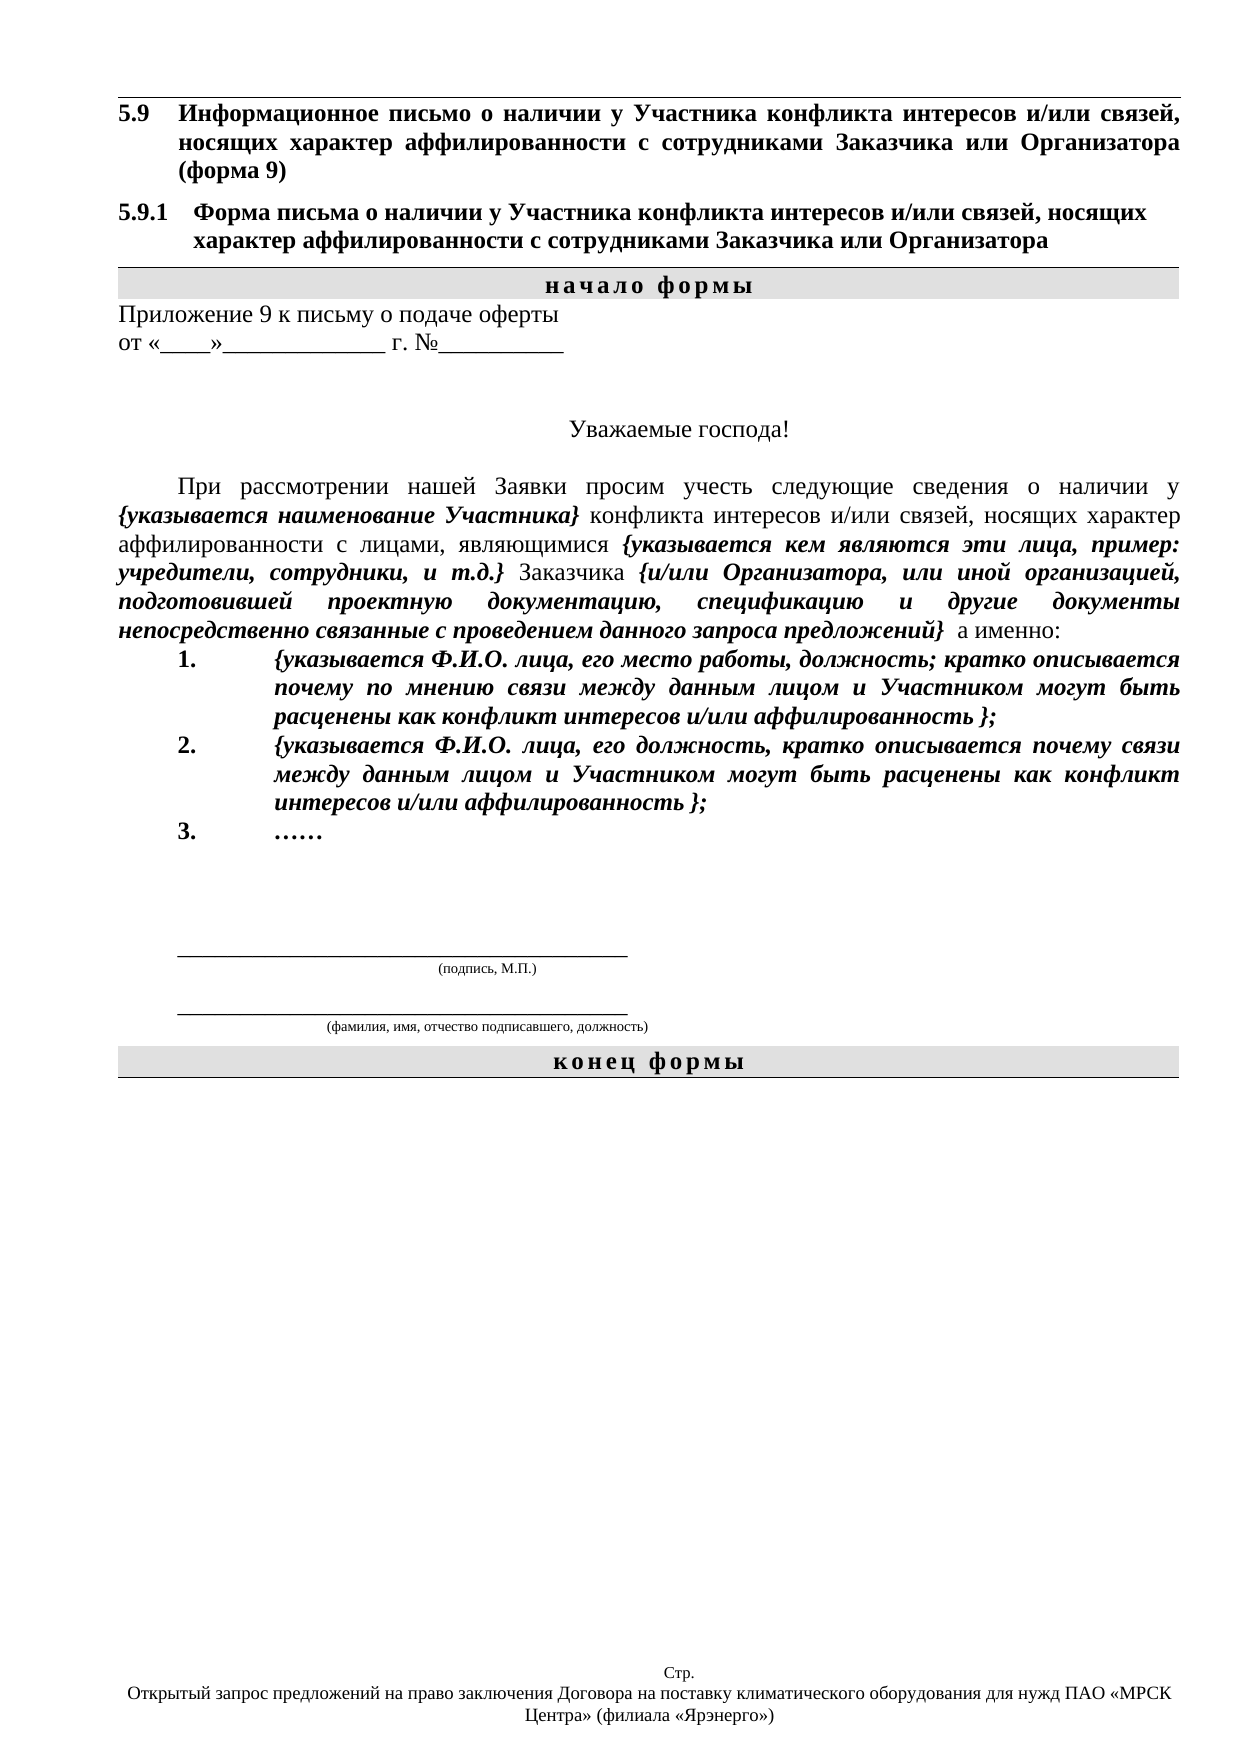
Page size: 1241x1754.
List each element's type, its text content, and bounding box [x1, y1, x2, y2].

text ____________________________________ [118, 989, 1181, 1017]
list …… [177, 816, 1181, 845]
text ____________________________________ [118, 931, 1181, 960]
subtitle Форма письма о наличии у Участника конфликта интересов и/или связей, носящих характер аффилированности с сотрудниками Заказчика или Организатора [118, 197, 1181, 254]
text Уважаемые господа! [118, 414, 1181, 442]
subtitle Информационное письмо о наличии у Участника конфликта интересов и/или связей, носящих характер аффилированности с сотрудниками Заказчика или Организатора (форма 9) [118, 98, 1181, 184]
text конец формы [118, 1046, 1179, 1077]
text Приложение 9 к письму о подаче оферты от «____»_____________ г. №__________ [118, 299, 1181, 356]
text начало формы [118, 268, 1179, 299]
list {указывается Ф.И.О. лица, его место работы, должность; кратко описывается почему по мнению связи между данным лицом и Участником могут быть расценены как конфликт интересов и/или аффилированность }; [177, 644, 1181, 730]
text (фамилия, имя, отчество подписавшего, должность) [118, 1017, 797, 1046]
text При рассмотрении нашей Заявки просим учесть следующие сведения о наличии у {указывается наименование Участника} конфликта интересов и/или связей, носящих характер аффилированности с лицами, являющимися {указывается кем являются эти лица, пример: учредители, сотрудники, и т.д.} Заказчика {и/или Организатора, или иной организацией, подготовившей проектную документацию, спецификацию и другие документы непосредственно связанные с проведением данного запроса предложений} а именно: [118, 471, 1181, 644]
text (подпись, М.П.) [118, 960, 797, 989]
list {указывается Ф.И.О. лица, его должность, кратко описывается почему связи между данным лицом и Участником могут быть расценены как конфликт интересов и/или аффилированность }; [177, 730, 1181, 816]
